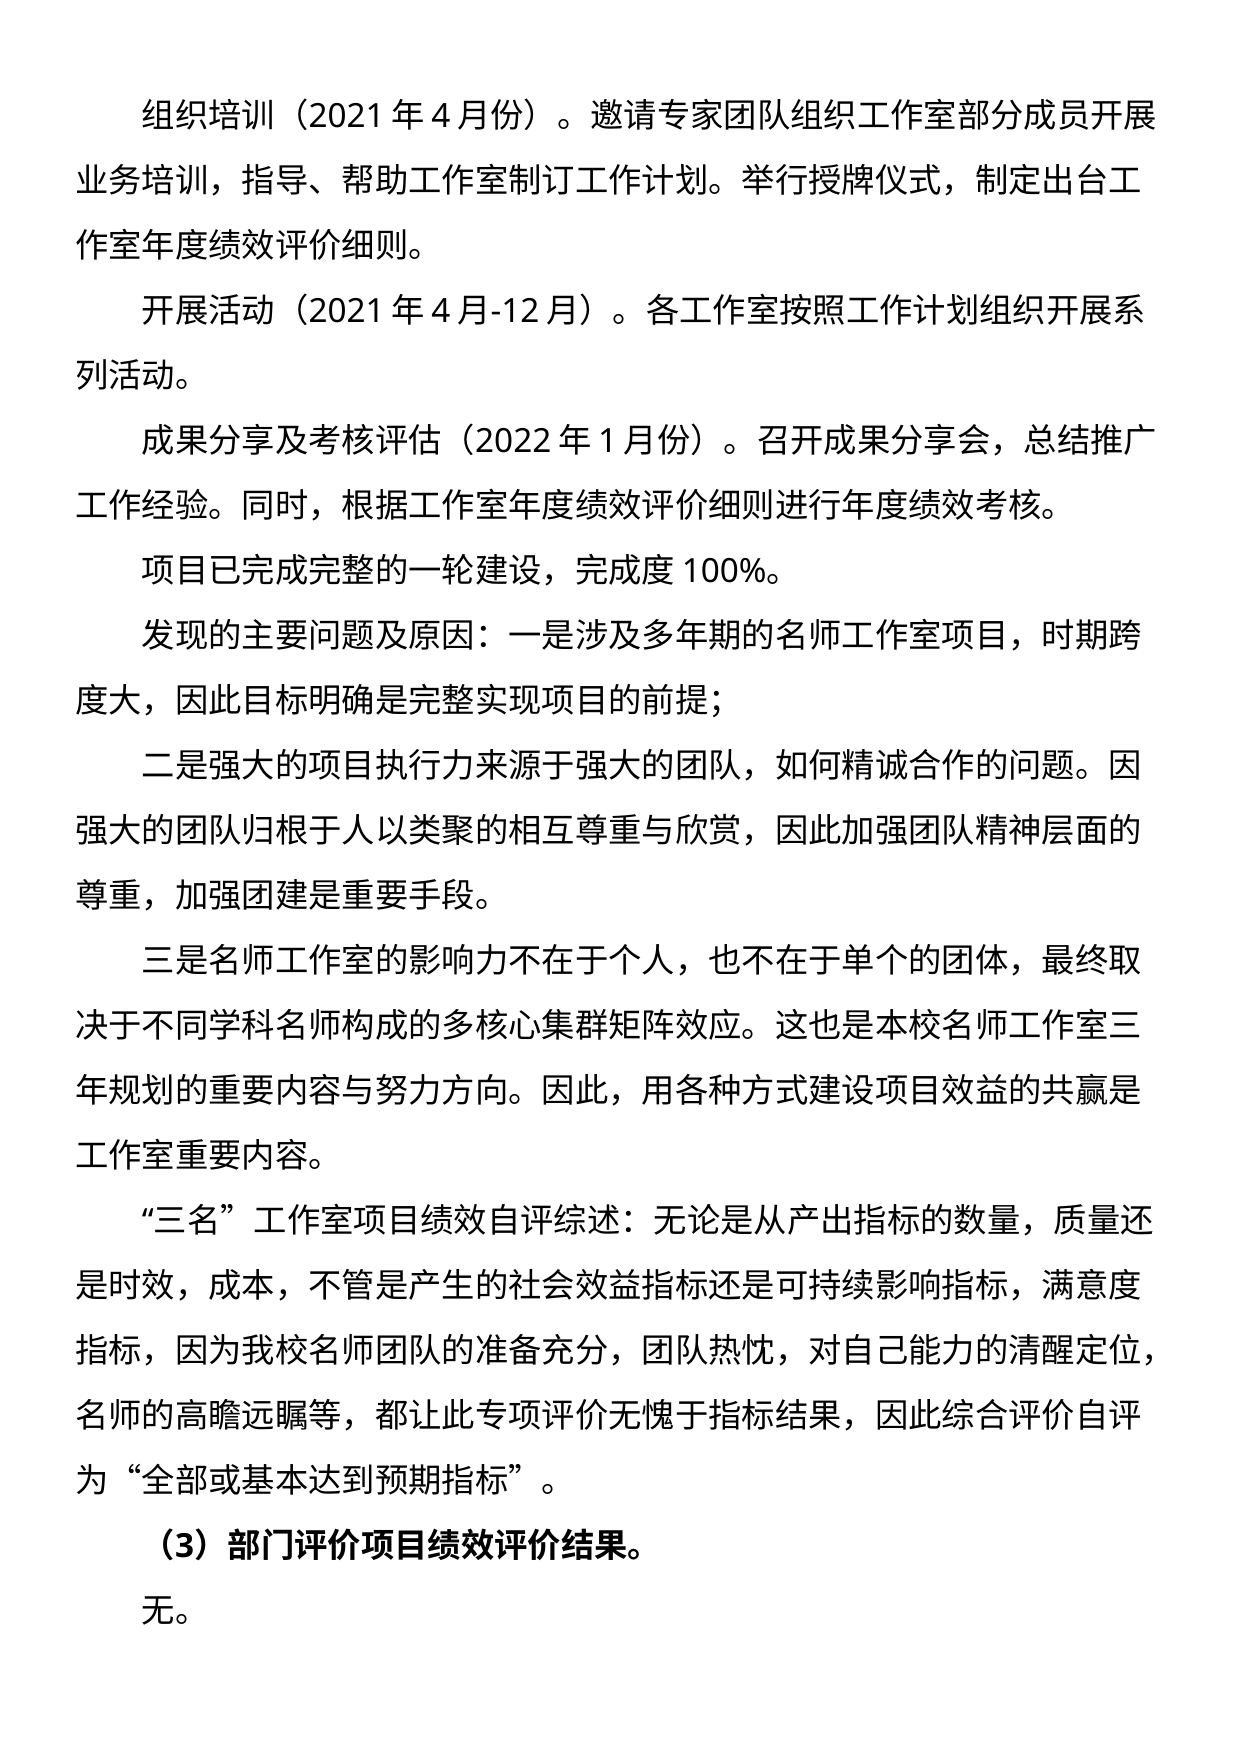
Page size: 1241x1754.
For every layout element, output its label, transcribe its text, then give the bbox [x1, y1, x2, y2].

text 发现的主要问题及原因：一是涉及多年期的名师工作室项目，时期跨度大，因此目标明确是完整实现项目的前提； [75, 601, 1165, 731]
text 成果分享及考核评估（2022年1月份）。召开成果分享会，总结推广工作经验。同时，根据工作室年度绩效评价细则进行年度绩效考核。 [75, 406, 1165, 536]
text 开展活动（2021年4月-12月）。各工作室按照工作计划组织开展系列活动。 [75, 276, 1165, 406]
text 组织培训（2021年4月份）。邀请专家团队组织工作室部分成员开展业务培训，指导、帮助工作室制订工作计划。举行授牌仪式，制定出台工作室年度绩效评价细则。 [75, 81, 1165, 276]
text “三名”工作室项目绩效自评综述：无论是从产出指标的数量，质量还是时效，成本，不管是产生的社会效益指标还是可持续影响指标，满意度指标，因为我校名师团队的准备充分，团队热忱，对自己能力的清醒定位，名师的高瞻远瞩等，都让此专项评价无愧于指标结果，因此综合评价自评为“全部或基本达到预期指标”。 [75, 1186, 1165, 1511]
text 二是强大的项目执行力来源于强大的团队，如何精诚合作的问题。因强大的团队归根于人以类聚的相互尊重与欣赏，因此加强团队精神层面的尊重，加强团建是重要手段。 [75, 731, 1165, 926]
text 三是名师工作室的影响力不在于个人，也不在于单个的团体，最终取决于不同学科名师构成的多核心集群矩阵效应。这也是本校名师工作室三年规划的重要内容与努力方向。因此，用各种方式建设项目效益的共赢是工作室重要内容。 [75, 926, 1165, 1186]
text 无。 [75, 1576, 1165, 1641]
text （3）部门评价项目绩效评价结果。 [75, 1511, 1165, 1576]
text 项目已完成完整的一轮建设，完成度100%。 [75, 536, 1165, 601]
